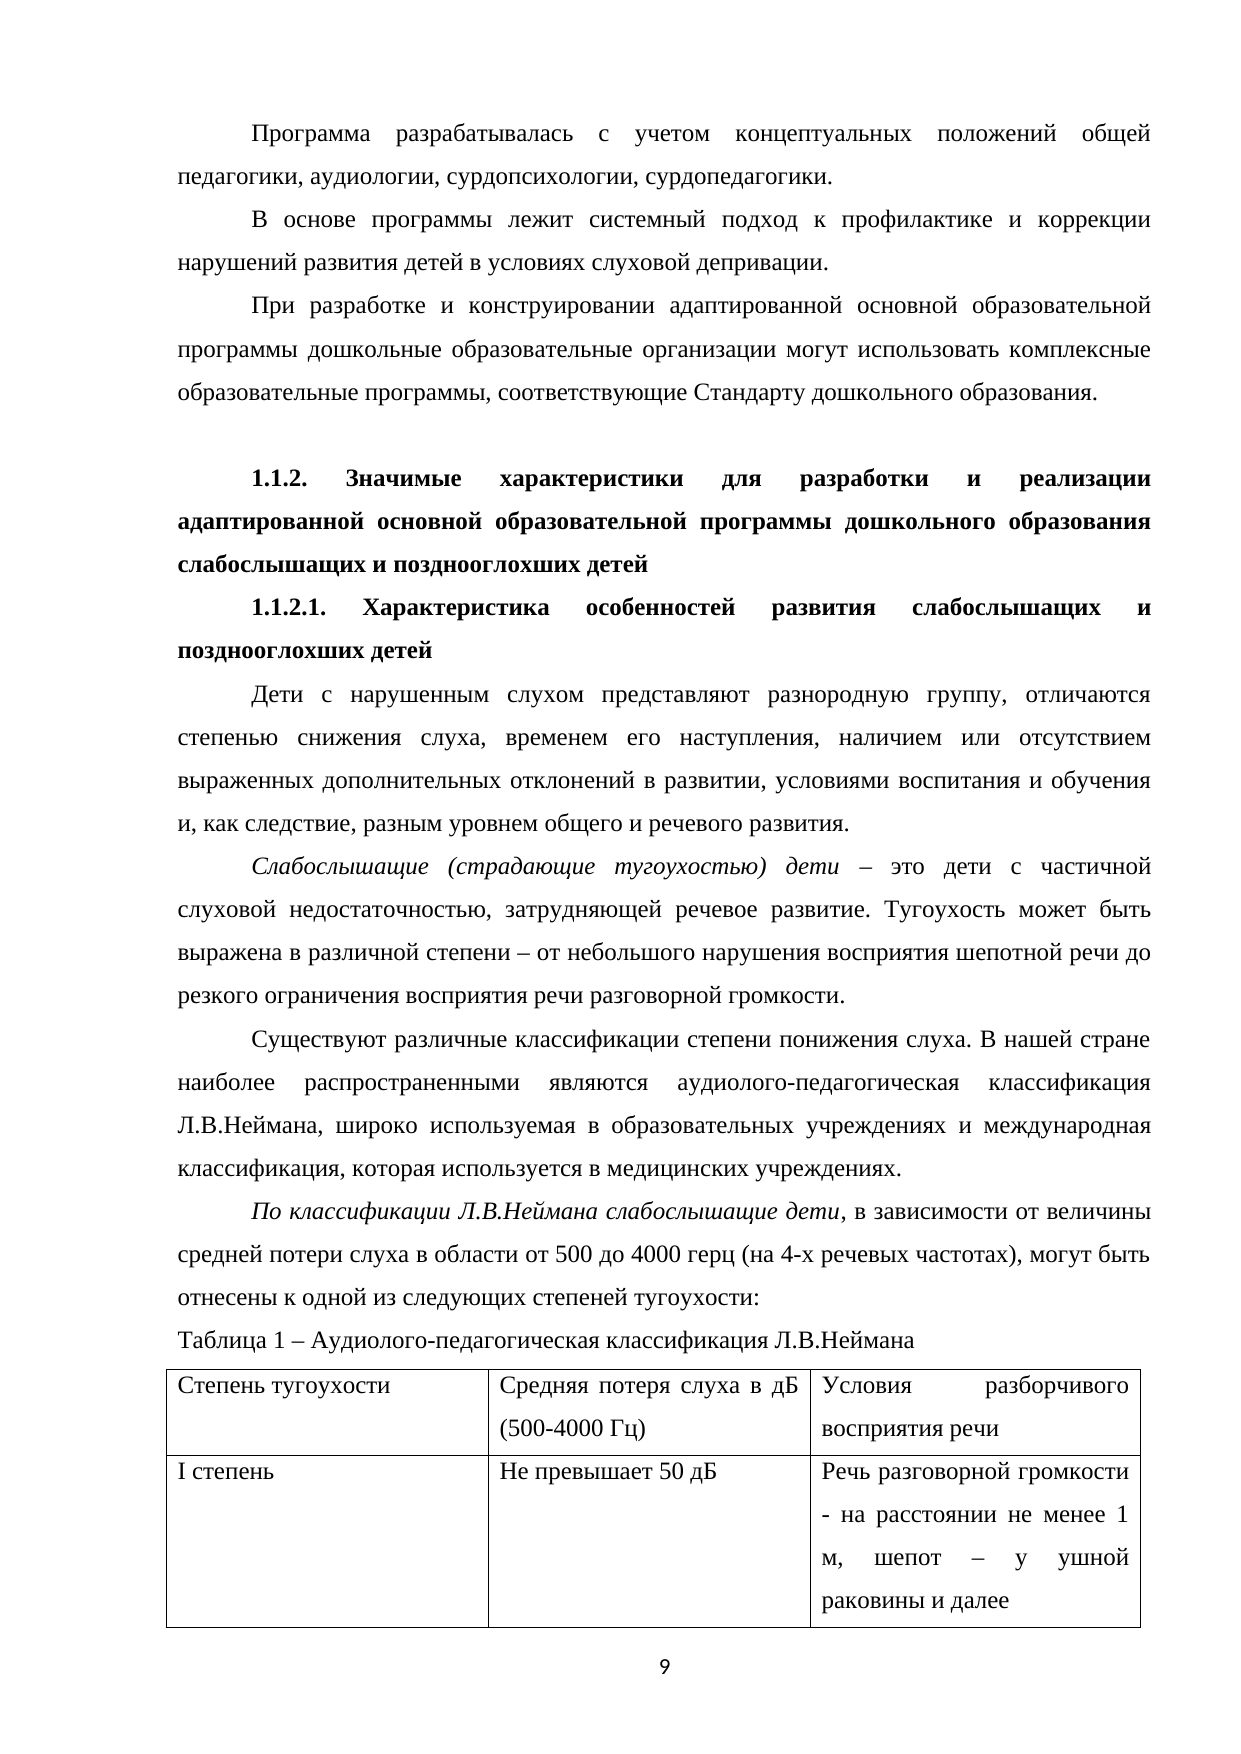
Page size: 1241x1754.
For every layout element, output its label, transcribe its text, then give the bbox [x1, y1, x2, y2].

text 1.1.2.1. Характеристика особенностей развития слабослышащих и позднооглохших детей [177, 592, 1152, 664]
table_cell Речь разговорной громкости - на расстоянии не менее , шепот – у ушной раковины и далее [811, 1456, 1140, 1627]
table_cell Не превышает 50 дБ [489, 1456, 810, 1627]
table_cell I степень [167, 1456, 488, 1627]
table_header Средняя потеря слуха в дБ (500-4000 Гц) [489, 1370, 810, 1455]
text При разработке и конструировании адаптированной основной образовательной программы дошкольные образовательные организации могут использовать комплексные образовательные программы, соответствующие Стандарту дошкольного образования. [177, 291, 1152, 406]
text В основе программы лежит системный подход к профилактике и коррекции нарушений развития детей в условиях слуховой депривации. [177, 204, 1152, 276]
text Слабослышащие (страдающие тугоухостью) дети – это дети с частичной слуховой недостаточностью, затрудняющей речевое развитие. Тугоухость может быть выражена в различной степени – от небольшого нарушения восприятия шепотной речи до резкого ограничения восприятия речи разговорной громкости. [177, 851, 1152, 1009]
text Дети с нарушенным слухом представляют разнородную группу, отличаются степенью снижения слуха, временем его наступления, наличием или отсутствием выраженных дополнительных отклонений в развитии, условиями воспитания и обучения и, как следствие, разным уровнем общего и речевого развития. [177, 679, 1152, 837]
text 1.1.2. Значимые характеристики для разработки и реализации адаптированной основной образовательной программы дошкольного образования слабослышащих и позднооглохших детей [177, 463, 1152, 578]
text Существуют различные классификации степени понижения слуха. В нашей стране наиболее распространенными являются аудиолого-педагогическая классификация Л.В.Неймана, широко используемая в образовательных учреждениях и международная классификация, которая используется в медицинских учреждениях. [177, 1024, 1152, 1182]
table_header Условия разборчивого восприятия речи [811, 1370, 1140, 1455]
table_header Степень тугоухости [167, 1370, 488, 1455]
text Таблица 1 – Аудиолого-педагогическая классификация Л.В.Неймана [177, 1326, 1152, 1354]
text Программа разрабатывалась с учетом концептуальных положений общей педагогики, аудиологии, сурдопсихологии, сурдопедагогики. [177, 118, 1152, 190]
text По классификации Л.В.Неймана слабослышащие дети, в зависимости от величины средней потери слуха в области от 500 до 4000 герц (на 4-х речевых частотах), могут быть отнесены к одной из следующих степеней тугоухости: [177, 1196, 1152, 1311]
